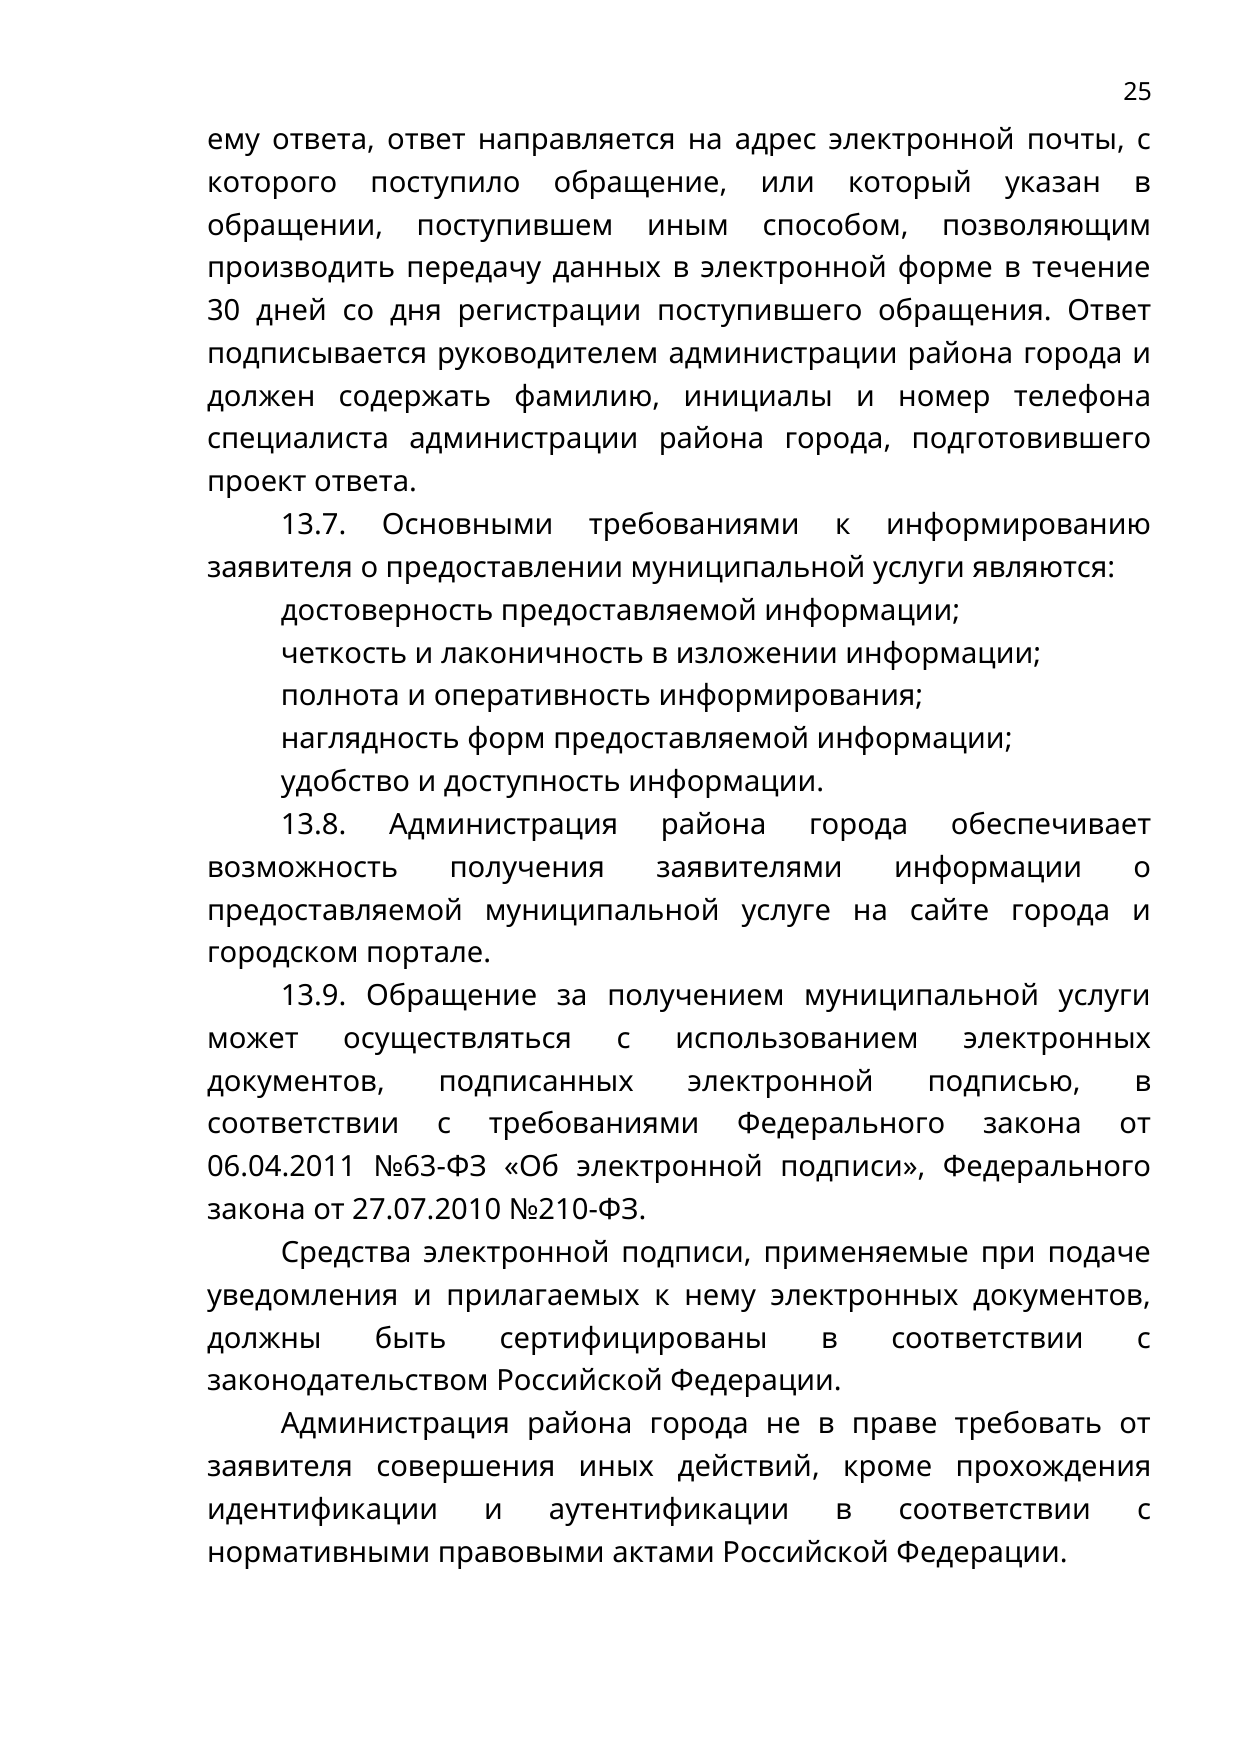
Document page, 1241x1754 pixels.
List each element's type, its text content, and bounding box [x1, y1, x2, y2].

text удобство и доступность информации. [207, 760, 1152, 800]
text 13.8. Администрация района города обеспечивает возможность получения заявителями информации о предоставляемой муниципальной услуге на сайте города и городском портале. [207, 803, 1152, 971]
text Администрация района города не в праве требовать от заявителя совершения иных действий, кроме прохождения идентификации и аутентификации в соответствии с нормативными правовыми актами Российской Федерации. [207, 1402, 1152, 1571]
text достоверность предоставляемой информации; [207, 589, 1152, 629]
text 13.9. Обращение за получением муниципальной услуги может осуществляться с использованием электронных документов, подписанных электронной подписью, в соответствии с требованиями Федерального закона от 06.04.2011 №63-ФЗ «Об электронной подписи», Федерального закона от 27.07.2010 №210-ФЗ. [207, 974, 1152, 1228]
text наглядность форм предоставляемой информации; [207, 717, 1152, 757]
text четкость и лаконичность в изложении информации; [207, 632, 1152, 672]
text Средства электронной подписи, применяемые при подаче уведомления и прилагаемых к нему электронных документов, должны быть сертифицированы в соответствии с законодательством Российской Федерации. [207, 1231, 1152, 1399]
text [207, 118, 1152, 500]
text полнота и оперативность информирования; [207, 675, 1152, 714]
text 13.7. Основными требованиями к информированию заявителя о предоставлении муниципальной услуги являются: [207, 503, 1152, 586]
